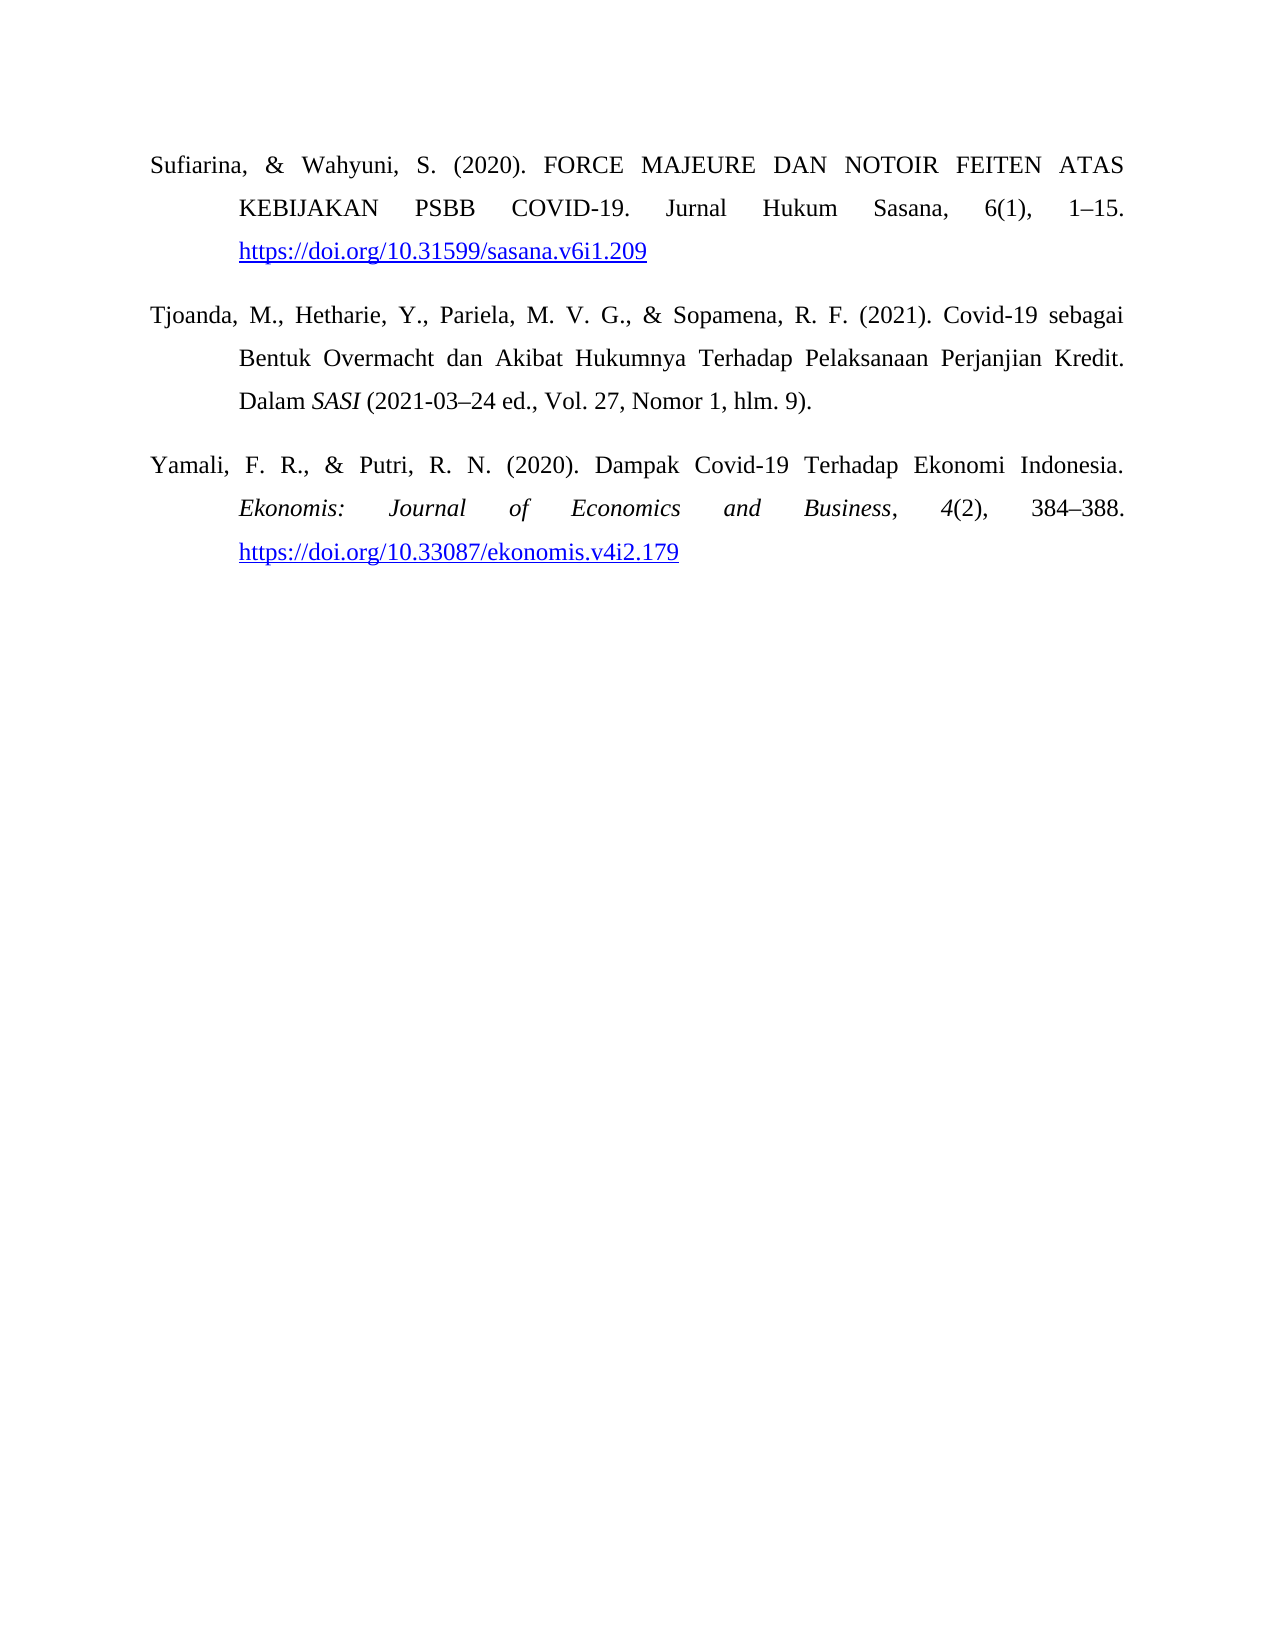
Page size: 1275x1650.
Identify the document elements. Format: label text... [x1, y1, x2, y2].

text Tjoanda, M., Hetharie, Y., Pariela, M. V. G., & Sopamena, R. F. (2021). Covid-19 sebagai Bentuk Overmacht dan Akibat Hukumnya Terhadap Pelaksanaan Perjanjian Kredit. Dalam SASI (2021-03–24 ed., Vol. 27, Nomor 1, hlm. 9). [150, 300, 1125, 415]
text Yamali, F. R., & Putri, R. N. (2020). Dampak Covid-19 Terhadap Ekonomi Indonesia. Ekonomis: Journal of Economics and Business, 4(2), 384–388. https://doi.org/10.33087/ekonomis.v4i2.179 [150, 450, 1125, 565]
text Sufiarina, & Wahyuni, S. (2020). FORCE MAJEURE DAN NOTOIR FEITEN ATAS KEBIJAKAN PSBB COVID-19. Jurnal Hukum Sasana, 6(1), 1–15. https://doi.org/10.31599/sasana.v6i1.209 [150, 150, 1125, 265]
